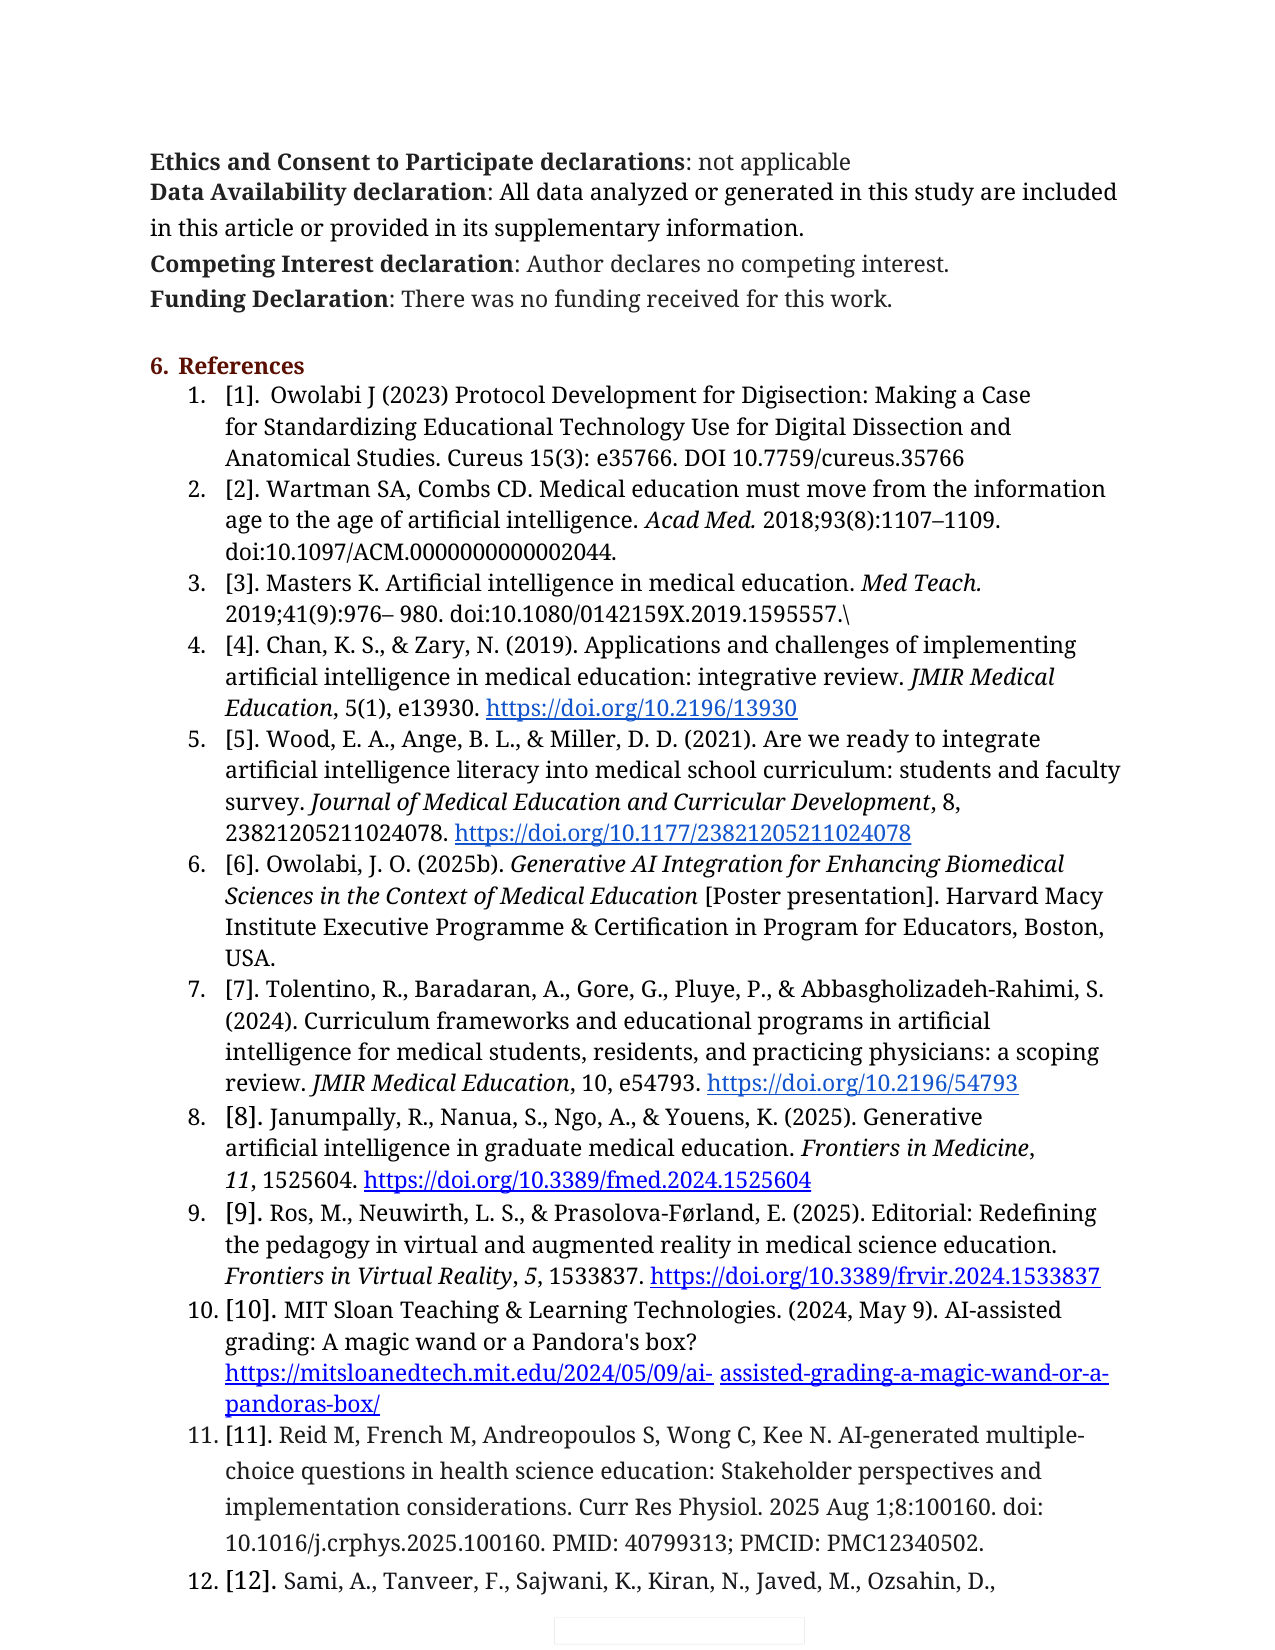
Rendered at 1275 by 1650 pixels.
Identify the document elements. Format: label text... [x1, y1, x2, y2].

text Ethics and Consent to Participate declarations: not applicable [150, 150, 1237, 176]
text Funding Declaration: There was no funding received for this work. [150, 283, 1237, 314]
list [6]. Owolabi, J. O. (2025b). Generative AI Integration for Enhancing Biomedical Sciences in the Context of Medical Education [Poster presentation]. Harvard Macy Institute Executive Programme & Certification in Program for Educators, Boston, USA. [187, 848, 1104, 973]
text Competing Interest declaration: Author declares no competing interest. [150, 248, 1237, 279]
list [3]. Masters K. Artificial intelligence in medical education. Med Teach. 2019;41(9):976– 980. doi:10.1080/0142159X.2019.1595557.\ [187, 567, 1113, 629]
subtitle References [150, 353, 1237, 379]
list [10]. MIT Sloan Teaching & Learning Technologies. (2024, May 9). AI-assisted grading: A magic wand or a Pandora's box? https://mitsloanedtech.mit.edu/2024/05/09/ai- assisted-grading-a-magic-wand-or-a-pandoras-box/ [187, 1291, 1116, 1419]
list [9]. Ros, M., Neuwirth, L. S., & Prasolova-Førland, E. (2025). Editorial: Redefining the pedagogy in virtual and augmented reality in medical science education. Frontiers in Virtual Reality, 5, 1533837. https://doi.org/10.3389/frvir.2024.1533837 [187, 1195, 1104, 1291]
list [11]. Reid M, French M, Andreopoulos S, Wong C, Kee N. AI-generated multiple-choice questions in health science education: Stakeholder perspectives and implementation considerations. Curr Res Physiol. 2025 Aug 1;8:100160. doi: 10.1016/j.crphys.2025.100160. PMID: 40799313; PMCID: PMC12340502. [187, 1419, 1104, 1558]
list [4]. Chan, K. S., & Zary, N. (2019). Applications and challenges of implementing artificial intelligence in medical education: integrative review. JMIR Medical Education, 5(1), e13930. https://doi.org/10.2196/13930 [187, 629, 1123, 723]
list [187, 1563, 1120, 1597]
list [5]. Wood, E. A., Ange, B. L., & Miller, D. D. (2021). Are we ready to integrate artificial intelligence literacy into medical school curriculum: students and faculty survey. Journal of Medical Education and Curricular Development, 8, 23821205211024078. https://doi.org/10.1177/23821205211024078 [187, 723, 1124, 848]
list [7]. Tolentino, R., Baradaran, A., Gore, G., Pluye, P., & Abbasgholizadeh-Rahimi, S. (2024). Curriculum frameworks and educational programs in artificial intelligence for medical students, residents, and practicing physicians: a scoping review. JMIR Medical Education, 10, e54793. https://doi.org/10.2196/54793 [187, 973, 1107, 1098]
text Data Availability declaration: All data analyzed or generated in this study are included in this article or provided in its supplementary information. [150, 176, 1124, 243]
list [8]. Janumpally, R., Nanua, S., Ngo, A., & Youens, K. (2025). Generative artificial intelligence in graduate medical education. Frontiers in Medicine, 11, 1525604. https://doi.org/10.3389/fmed.2024.1525604 [187, 1098, 1050, 1195]
list [1]. Owolabi J (2023) Protocol Development for Digisection: Making a Case for Standardizing Educational Technology Use for Digital Dissection and Anatomical Studies. Cureus 15(3): e35766. DOI 10.7759/cureus.35766 [187, 379, 1046, 473]
list [2]. Wartman SA, Combs CD. Medical education must move from the information age to the age of artificial intelligence. Acad Med. 2018;93(8):1107–1109. doi:10.1097/ACM.0000000000002044. [187, 473, 1117, 567]
